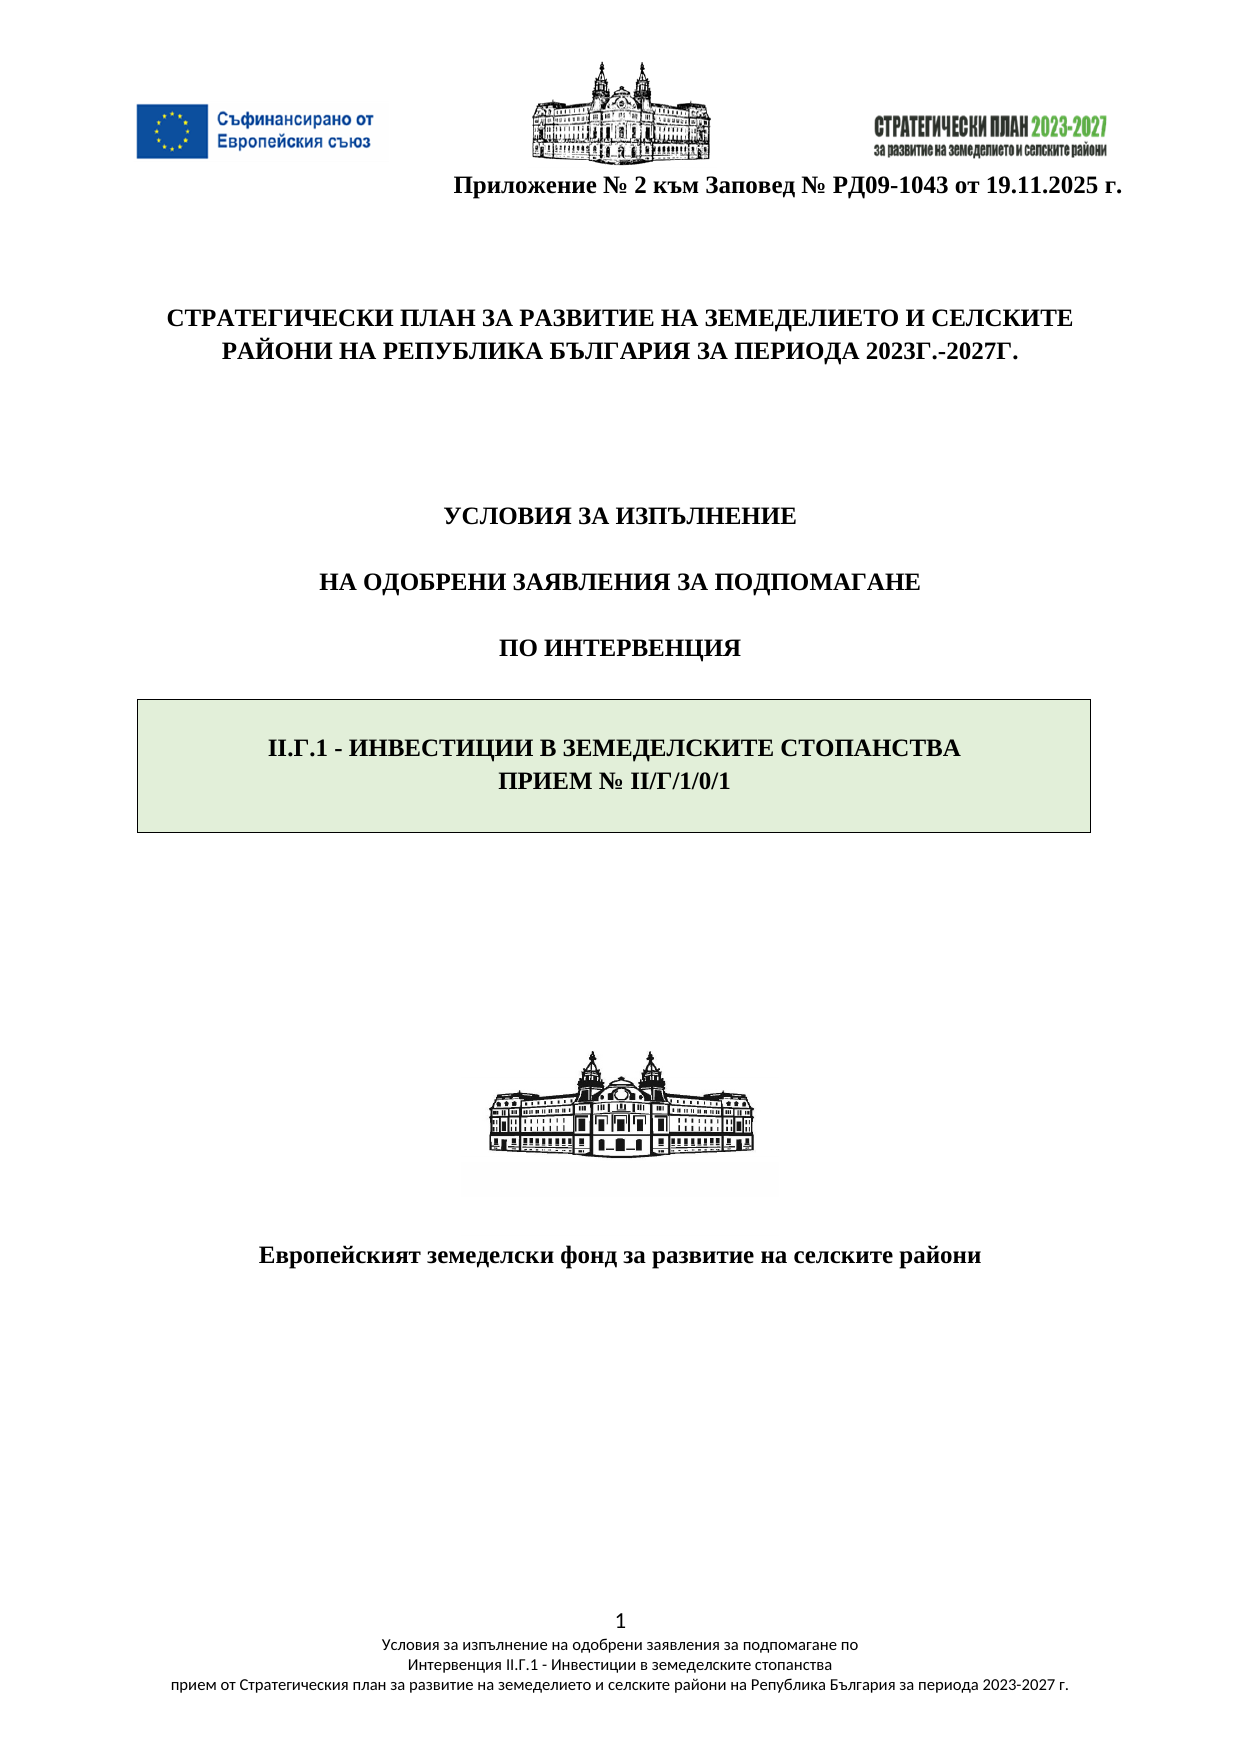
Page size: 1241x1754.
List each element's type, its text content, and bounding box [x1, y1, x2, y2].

text НА ОДОБРЕНИ ЗАЯВЛЕНИЯ ЗА ПОДПОМАГАНЕ [118, 567, 1122, 596]
picture [133, 59, 1107, 171]
text ПО ИНТЕРВЕНЦИЯ [118, 633, 1122, 662]
text Приложение № 2 към Заповед № РД09-1043 от 19.11.2025 г. [118, 171, 1122, 199]
text СТРАТЕГИЧЕСКИ ПЛАН ЗА РАЗВИТИЕ НА ЗЕМЕДЕЛИЕТО И СЕЛСКИТЕ РАЙОНИ НА РЕПУБЛИКА БЪЛГАРИЯ ЗА ПЕРИОДА 2023Г.-2027Г. [118, 303, 1122, 364]
text УСЛОВИЯ ЗА ИЗПЪЛНЕНИЕ [118, 501, 1122, 529]
text Европейският земеделски фонд за развитие на селските райони [118, 1240, 1122, 1269]
picture [460, 998, 780, 1236]
table_header II.Г.1 - ИНВЕСТИЦИИ В ЗЕМЕДЕЛСКИТЕ СТОПАНСТВА ПРИЕМ № II/Г/1/0/1 [138, 700, 1090, 832]
